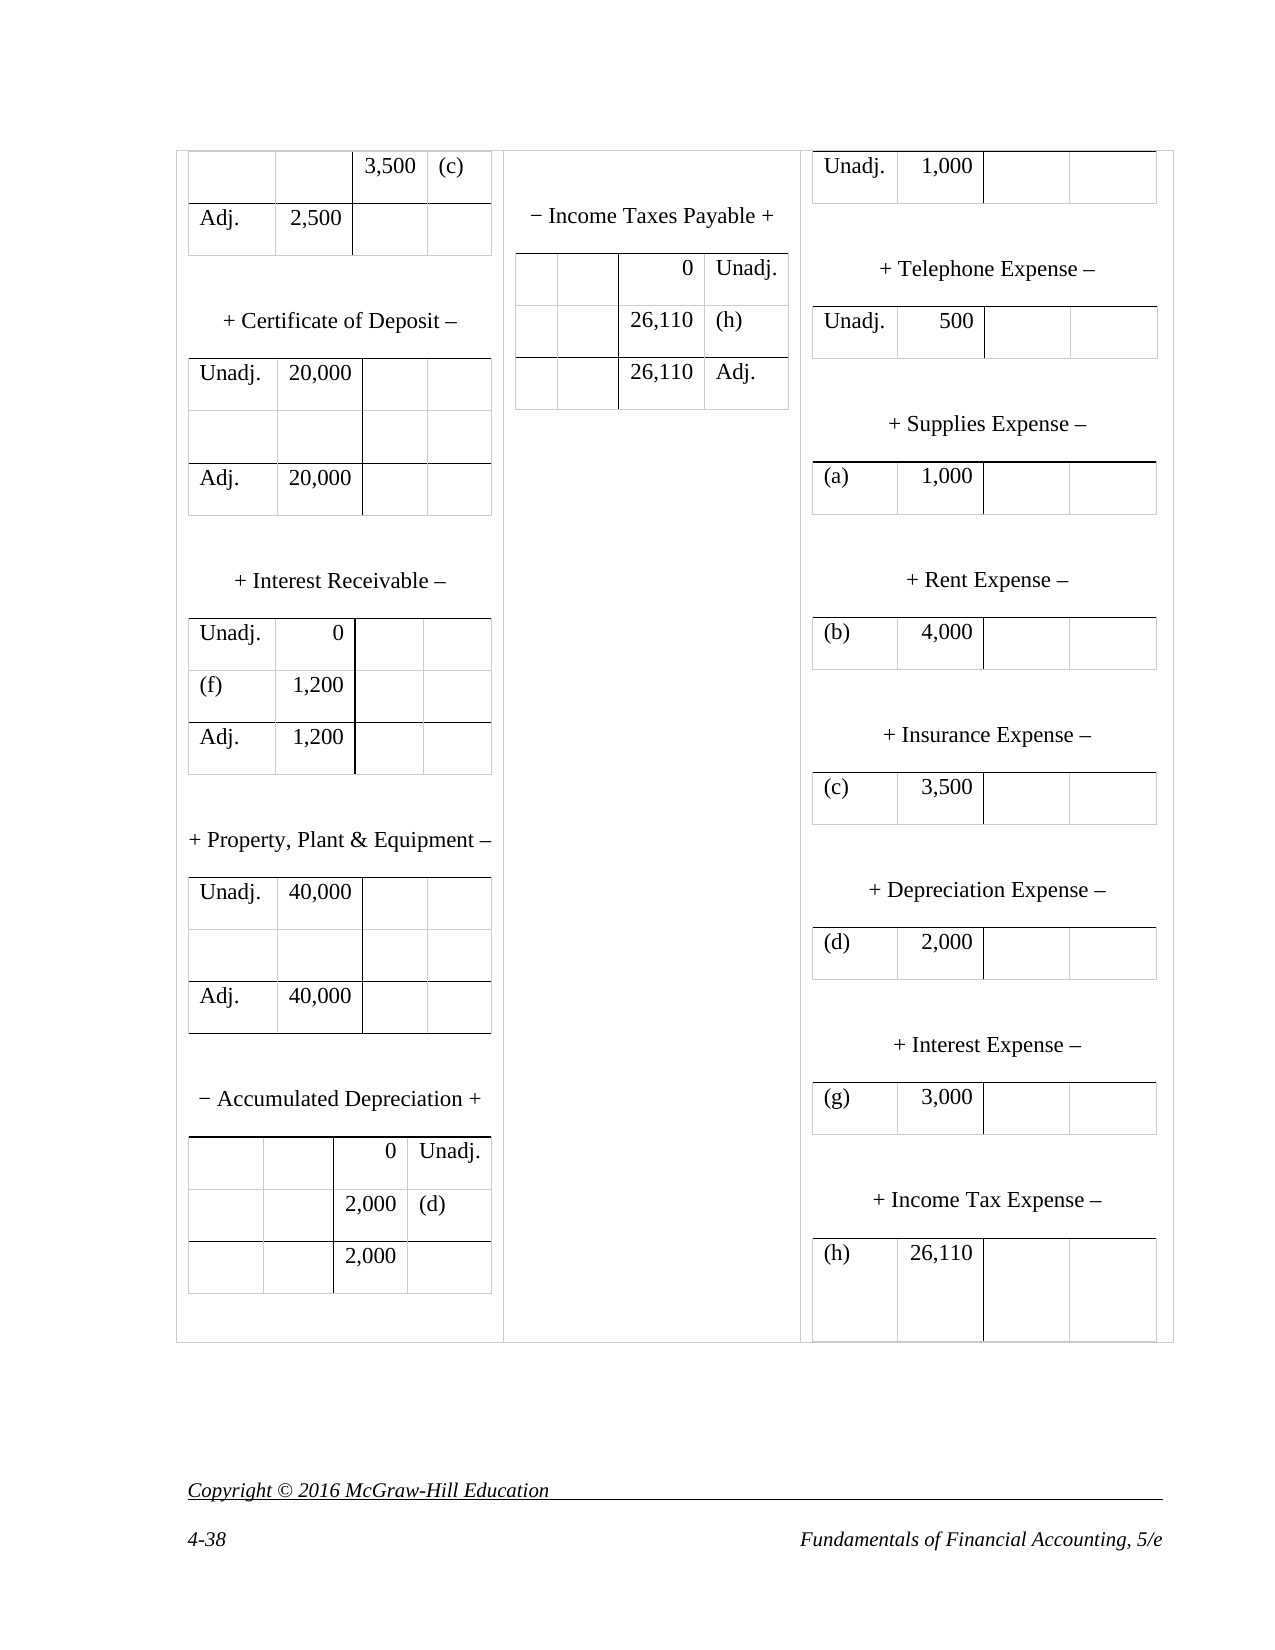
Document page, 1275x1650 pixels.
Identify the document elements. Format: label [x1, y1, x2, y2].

table_cell [177, 151, 503, 1342]
table_cell [801, 151, 1173, 1342]
table_cell [504, 151, 800, 1342]
